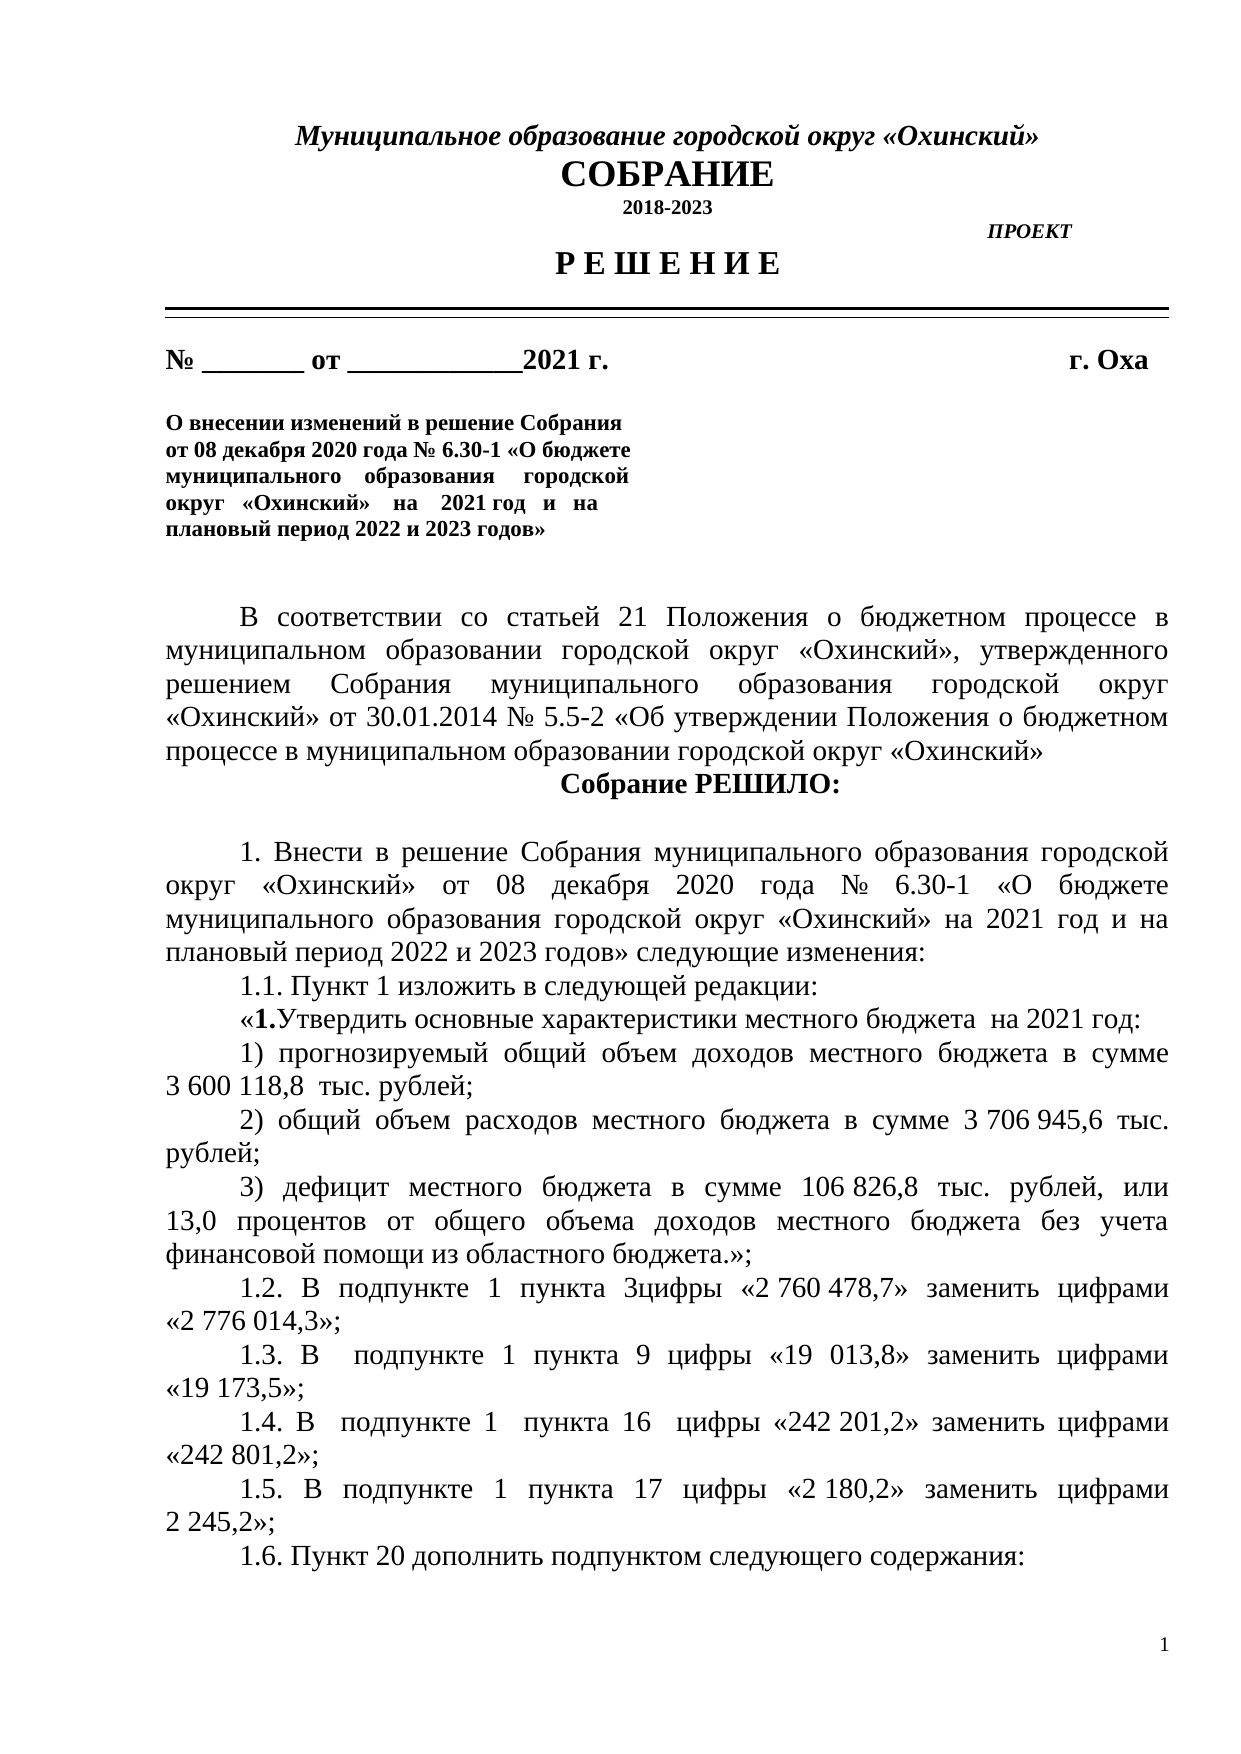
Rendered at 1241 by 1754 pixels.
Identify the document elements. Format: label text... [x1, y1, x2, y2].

text О внесении изменений в решение Собрания [165, 409, 1169, 436]
text № _______ от ____________2021 г. г. Оха [165, 342, 1169, 376]
text плановый период 2022 и 2023 годов» [165, 515, 1169, 541]
text муниципального образования городской [165, 462, 1169, 488]
text Собрание РЕШИЛО: [165, 767, 1169, 800]
text 1.1. Пункт 1 изложить в следующей редакции: [165, 968, 1169, 1001]
text 1) прогнозируемый общий объем доходов местного бюджета в сумме 3 600 118,8 тыс. рублей; [165, 1035, 1169, 1102]
text округ «Охинский» на 2021 год и на [165, 488, 1169, 515]
text «1.Утвердить основные характеристики местного бюджета на 2021 год: [165, 1001, 1169, 1035]
text 1.6. Пункт 20 дополнить подпунктом следующего содержания: [165, 1538, 1169, 1572]
title СОБРАНИЕ [165, 152, 1169, 195]
text В соответствии со статьей 21 Положения о бюджетном процессе в муниципальном образовании городской округ «Охинский», утвержденного решением Собрания муниципального образования городской округ «Охинский» от 30.01.2014 № 5.5-2 «Об утверждении Положения о бюджетном процессе в муниципальном образовании городской округ «Охинский» [165, 599, 1169, 767]
title Муниципальное образование городской округ «Охинский» [165, 118, 1169, 152]
text 2018-2023 [165, 195, 1169, 219]
text 1.3. В подпункте 1 пункта 9 цифры «19 013,8» заменить цифрами «19 173,5»; [165, 1337, 1169, 1404]
text 1.4. В подпункте 1 пункта 16 цифры «242 201,2» заменить цифрами «242 801,2»; [165, 1404, 1169, 1471]
text ПРОЕКТ [165, 219, 1169, 243]
text 1. Внести в решение Собрания муниципального образования городской округ «Охинский» от 08 декабря 2020 года № 6.30-1 «О бюджете муниципального образования городской округ «Охинский» на 2021 год и на плановый период 2022 и 2023 годов» следующие изменения: [165, 834, 1169, 968]
text Р Е Ш Е Н И Е [165, 243, 1169, 281]
text 2) общий объем расходов местного бюджета в сумме 3 706 945,6 тыс. рублей; [165, 1102, 1169, 1169]
text 1.5. В подпункте 1 пункта 17 цифры «2 180,2» заменить цифрами 2 245,2»; [165, 1471, 1169, 1538]
text 1.2. В подпункте 1 пункта 3цифры «2 760 478,7» заменить цифрами «2 776 014,3»; [165, 1270, 1169, 1337]
text от 08 декабря 2020 года № 6.30-1 «О бюджете [165, 436, 1169, 462]
text 3) дефицит местного бюджета в сумме 106 826,8 тыс. рублей, или 13,0 процентов от общего объема доходов местного бюджета без учета финансовой помощи из областного бюджета.»; [165, 1169, 1169, 1270]
